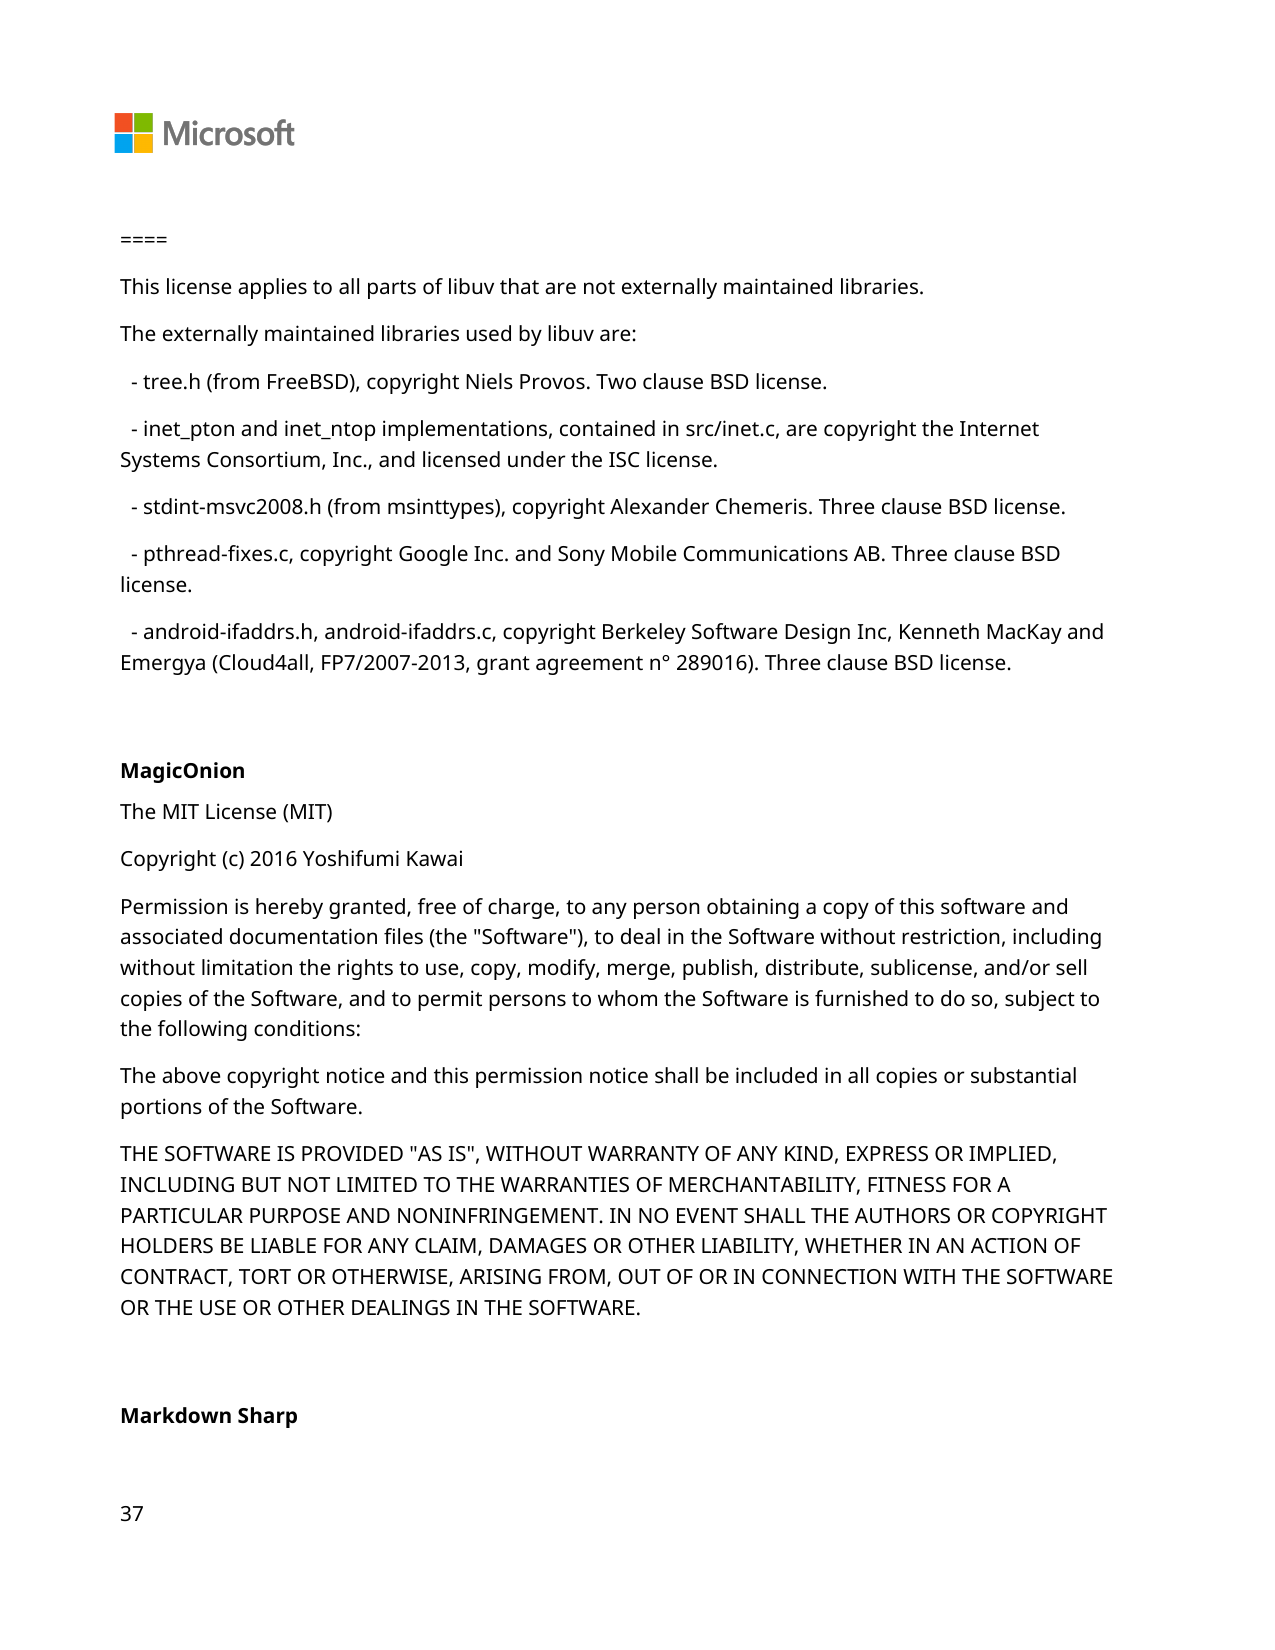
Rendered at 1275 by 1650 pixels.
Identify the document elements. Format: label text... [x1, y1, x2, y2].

text - android-ifaddrs.h, android-ifaddrs.c, copyright Berkeley Software Design Inc, Kenneth MacKay and Emergya (Cloud4all, FP7/2007-2013, grant agreement n° 289016). Three clause BSD license. [120, 617, 1125, 676]
text - inet_pton and inet_ntop implementations, contained in src/inet.c, are copyright the Internet Systems Consortium, Inc., and licensed under the ISC license. [120, 414, 1125, 473]
subtitle Markdown Sharp [120, 1398, 1125, 1429]
text THE SOFTWARE IS PROVIDED "AS IS", WITHOUT WARRANTY OF ANY KIND, EXPRESS OR IMPLIED, INCLUDING BUT NOT LIMITED TO THE WARRANTIES OF MERCHANTABILITY, FITNESS FOR A PARTICULAR PURPOSE AND NONINFRINGEMENT. IN NO EVENT SHALL THE AUTHORS OR COPYRIGHT HOLDERS BE LIABLE FOR ANY CLAIM, DAMAGES OR OTHER LIABILITY, WHETHER IN AN ACTION OF CONTRACT, TORT OR OTHERWISE, ARISING FROM, OUT OF OR IN CONNECTION WITH THE SOFTWARE OR THE USE OR OTHER DEALINGS IN THE SOFTWARE. [120, 1139, 1125, 1321]
text Permission is hereby granted, free of charge, to any person obtaining a copy of this software and associated documentation files (the "Software"), to deal in the Software without restriction, including without limitation the rights to use, copy, modify, merge, publish, distribute, sublicense, and/or sell copies of the Software, and to permit persons to whom the Software is furnished to do so, subject to the following conditions: [120, 892, 1125, 1043]
text Copyright (c) 2016 Yoshifumi Kawai [120, 844, 1125, 873]
picture [114, 113, 295, 153]
text The MIT License (MIT) [120, 797, 1125, 826]
text The externally maintained libraries used by libuv are: [120, 319, 1125, 348]
text - stdint-msvc2008.h (from msinttypes), copyright Alexander Chemeris. Three clause BSD license. [120, 492, 1125, 521]
subtitle MagicOnion [120, 753, 1125, 785]
text - tree.h (from FreeBSD), copyright Niels Provos. Two clause BSD license. [120, 367, 1125, 395]
text - pthread-fixes.c, copyright Google Inc. and Sony Mobile Communications AB. Three clause BSD license. [120, 539, 1125, 598]
text The above copyright notice and this permission notice shall be included in all copies or substantial portions of the Software. [120, 1062, 1125, 1121]
text ==== [120, 225, 1125, 253]
text This license applies to all parts of libuv that are not externally maintained libraries. [120, 272, 1125, 301]
